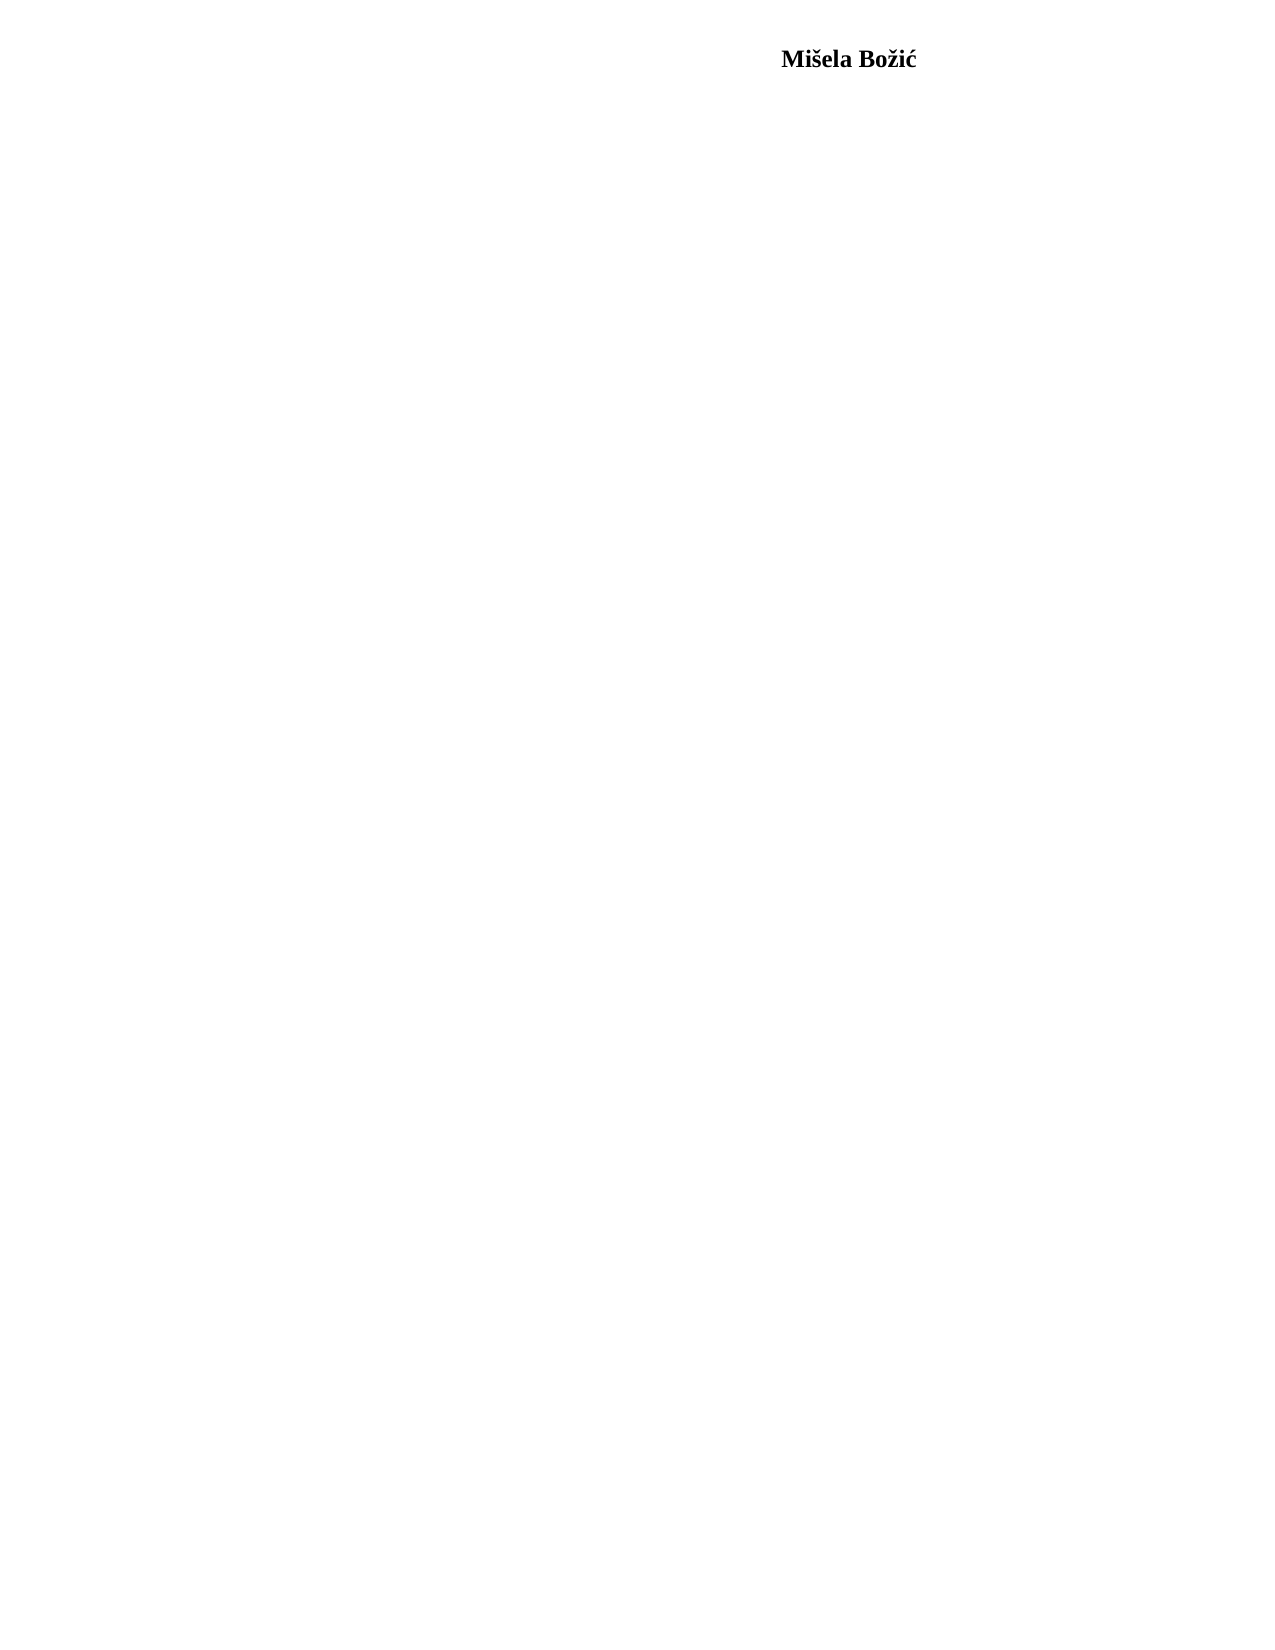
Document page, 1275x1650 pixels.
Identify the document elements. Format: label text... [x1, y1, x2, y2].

text Mišela Božić [750, 44, 1125, 73]
